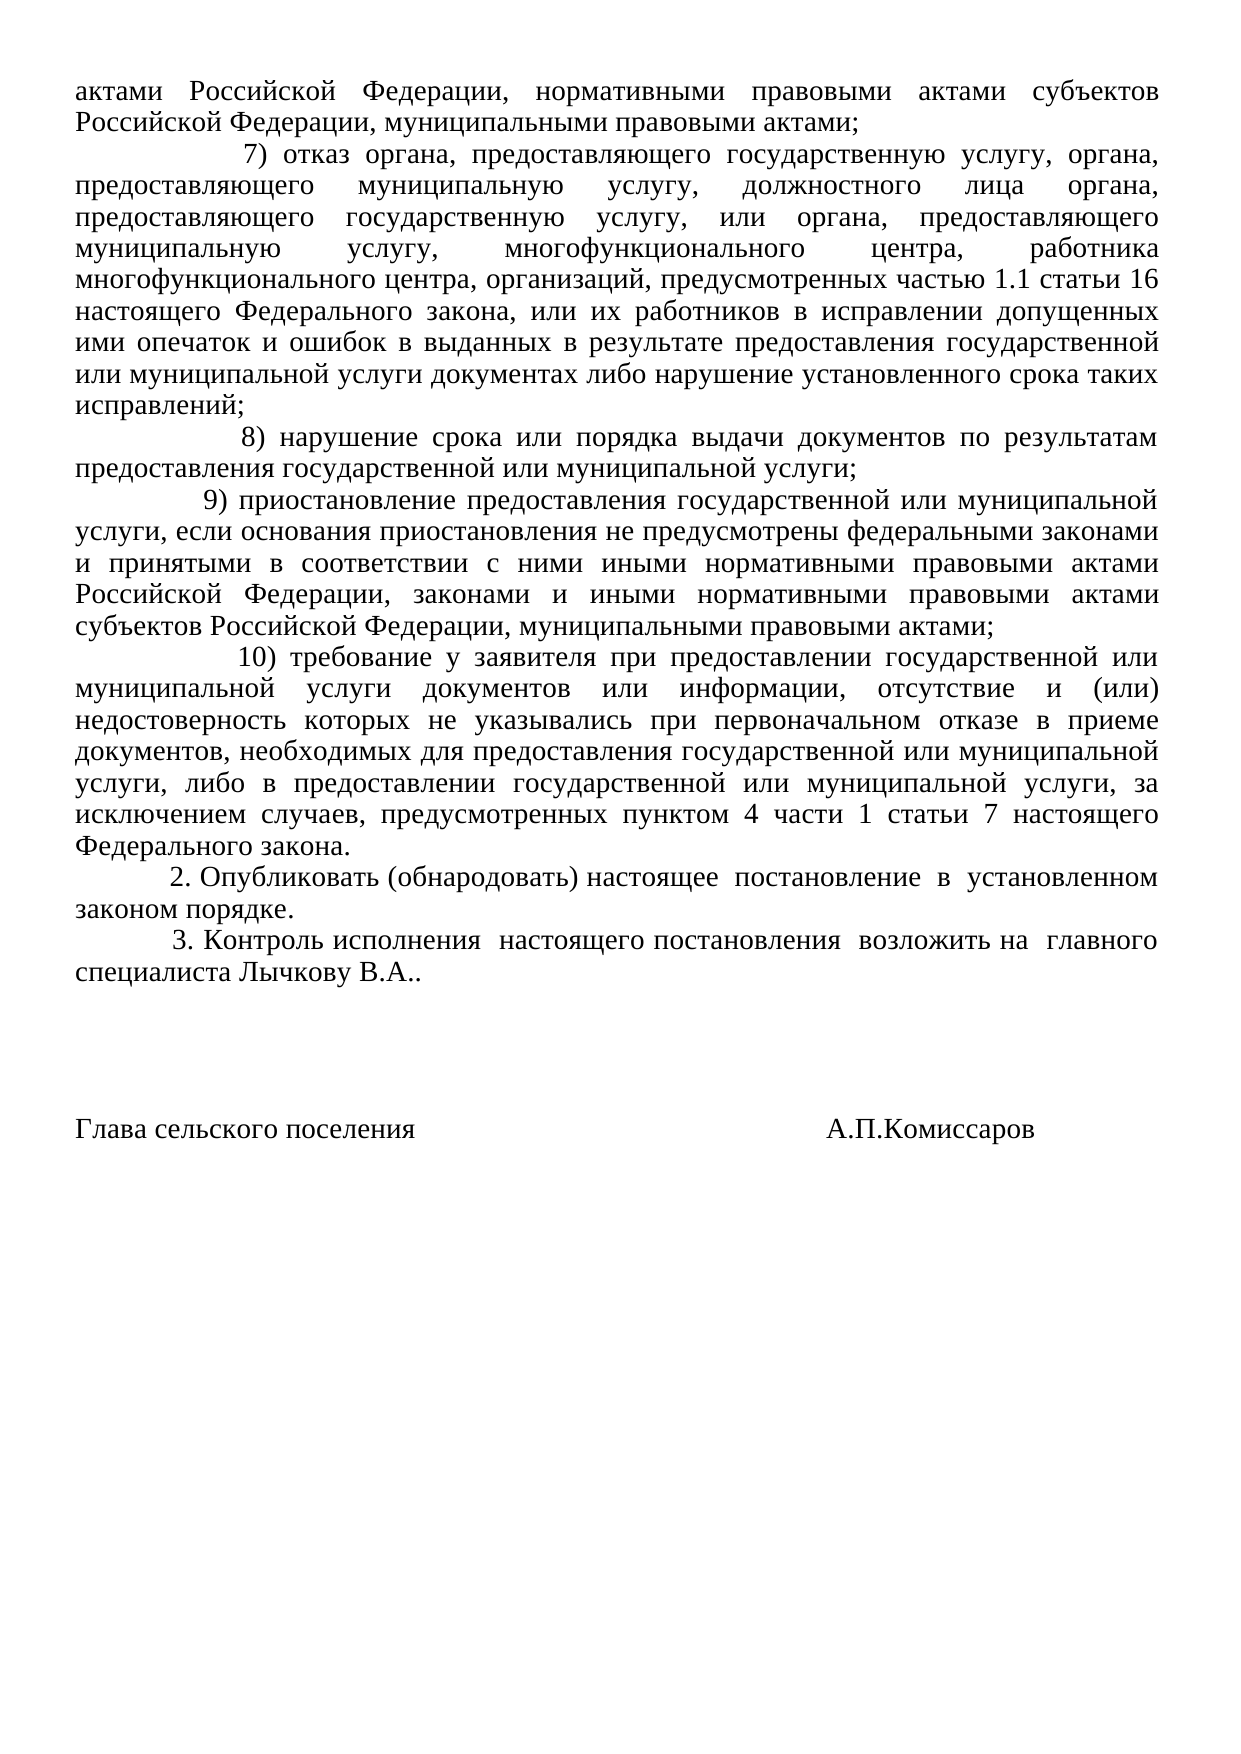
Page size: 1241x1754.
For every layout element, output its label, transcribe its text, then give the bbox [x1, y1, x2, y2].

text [75, 75, 1161, 138]
text 7) отказ органа, предоставляющего государственную услугу, органа, предоставляющего муниципальную услугу, должностного лица органа, предоставляющего государственную услугу, или органа, предоставляющего муниципальную услугу, многофункционального центра, работника многофункционального центра, организаций, предусмотренных частью 1.1 статьи 16 настоящего Федерального закона, или их работников в исправлении допущенных ими опечаток и ошибок в выданных в результате предоставления государственной или муниципальной услуги документах либо нарушение установленного срока таких исправлений; [75, 138, 1161, 421]
text 10) требование у заявителя при предоставлении государственной или муниципальной услуги документов или информации, отсутствие и (или) недостоверность которых не указывались при первоначальном отказе в приеме документов, необходимых для предоставления государственной или муниципальной услуги, либо в предоставлении государственной или муниципальной услуги, за исключением случаев, предусмотренных пунктом 4 части 1 статьи 7 настоящего Федерального закона. [75, 641, 1161, 861]
text 8) нарушение срока или порядка выдачи документов по результатам предоставления государственной или муниципальной услуги; [75, 421, 1161, 484]
text 2. Опубликовать (обнародовать) настоящее постановление в установленном законом порядке. [75, 861, 1161, 924]
text Глава сельского поселения А.П.Комиссаров [75, 1113, 1161, 1144]
text 3. Контроль исполнения настоящего постановления возложить на главного специалиста Лычкову В.А.. [75, 924, 1161, 987]
text 9) приостановление предоставления государственной или муниципальной услуги, если основания приостановления не предусмотрены федеральными законами и принятыми в соответствии с ними иными нормативными правовыми актами Российской Федерации, законами и иными нормативными правовыми актами субъектов Российской Федерации, муниципальными правовыми актами; [75, 484, 1161, 641]
